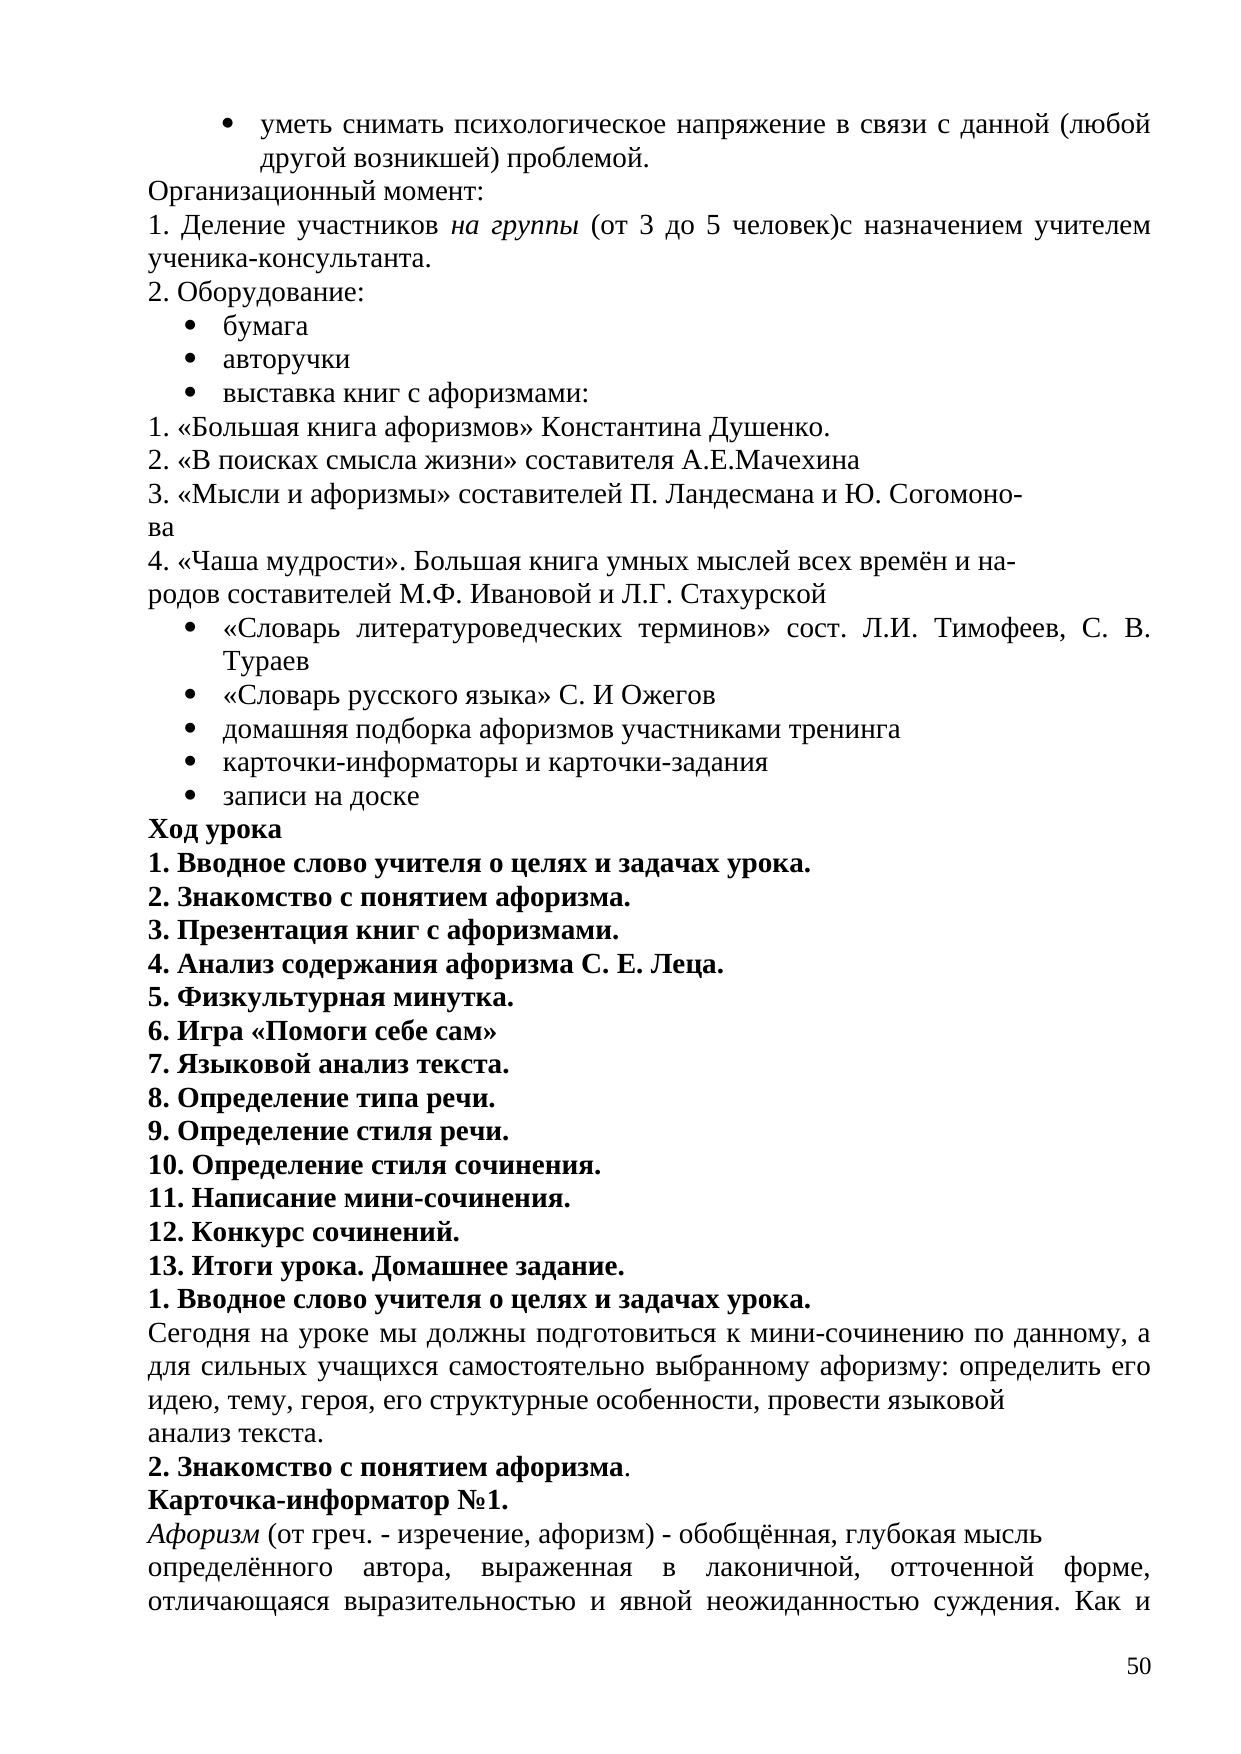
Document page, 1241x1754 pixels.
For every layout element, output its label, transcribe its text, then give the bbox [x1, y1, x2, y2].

text 11. Написание мини-сочинения. [148, 1181, 1152, 1214]
text 12. Конкурс сочинений. [148, 1214, 1152, 1248]
text Карточка-информатор №1. [148, 1482, 1152, 1516]
text 5. Физкультурная минутка. [148, 979, 1152, 1013]
text родов составителей М.Ф. Ивановой и Л.Г. Стахурской [148, 576, 1152, 610]
text 9. Определение стиля речи. [148, 1113, 1152, 1147]
list «Словарь литературоведческих терминов» сост. Л.И. Тимофеев, С. В. Тураев [185, 610, 1152, 677]
text 2. Знакомство с понятием афоризма. [148, 879, 1152, 912]
text 10. Определение стиля сочинения. [148, 1147, 1152, 1181]
text 1. «Большая книга афоризмов» Константина Душенко. [148, 409, 1152, 442]
text 2. «В поисках смысла жизни» составителя А.Е.Мачехина [148, 442, 1152, 476]
text 3. Презентация книг с афоризмами. [148, 912, 1152, 946]
text Ход урока [148, 812, 1152, 845]
text 3. «Мысли и афоризмы» составителей П. Ландесмана и Ю. Согомоно- [148, 476, 1152, 509]
text Афоризм (от греч. - изречение, афоризм) - обобщённая, глубокая мысль [148, 1516, 1152, 1549]
text 7. Языковой анализ текста. [148, 1046, 1152, 1080]
list бумага [185, 308, 1152, 341]
text 1. Деление участников на группы (от 3 до 5 человек)с назначением учителем ученика-консультанта. [148, 207, 1152, 274]
list уметь снимать психологическое напряжение в связи с данной (любой другой возникшей) проблемой. [223, 106, 1152, 173]
list авторучки [185, 341, 1152, 375]
list записи на доске [185, 778, 1152, 812]
text ва [148, 509, 1152, 543]
text 2. Знакомство с понятием афоризма. [148, 1449, 1152, 1482]
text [148, 1549, 1152, 1617]
text 8. Определение типа речи. [148, 1080, 1152, 1113]
list «Словарь русского языка» С. И Ожегов [185, 677, 1152, 711]
text Организационный момент: [148, 173, 1152, 207]
text 1. Вводное слово учителя о целях и задачах урока. [148, 845, 1152, 879]
text анализ текста. [148, 1415, 1152, 1449]
text 6. Игра «Помоги себе сам» [148, 1013, 1152, 1046]
text 2. Оборудование: [148, 274, 1152, 308]
text 1. Вводное слово учителя о целях и задачах урока. [148, 1281, 1152, 1315]
text 4. «Чаша мудрости». Большая книга умных мыслей всех времён и на- [148, 543, 1152, 576]
text 13. Итоги урока. Домашнее задание. [148, 1248, 1152, 1281]
list карточки-информаторы и карточки-задания [185, 744, 1152, 778]
text 4. Анализ содержания афоризма С. Е. Леца. [148, 946, 1152, 979]
list домашняя подборка афоризмов участниками тренинга [185, 711, 1152, 744]
list выставка книг с афоризмами: [185, 375, 1152, 409]
text Сегодня на уроке мы должны подготовиться к мини-сочинению по данному, а для сильных учащихся самостоятельно выбранному афоризму: определить его идею, тему, героя, его структурные особенности, провести языковой [148, 1315, 1152, 1415]
